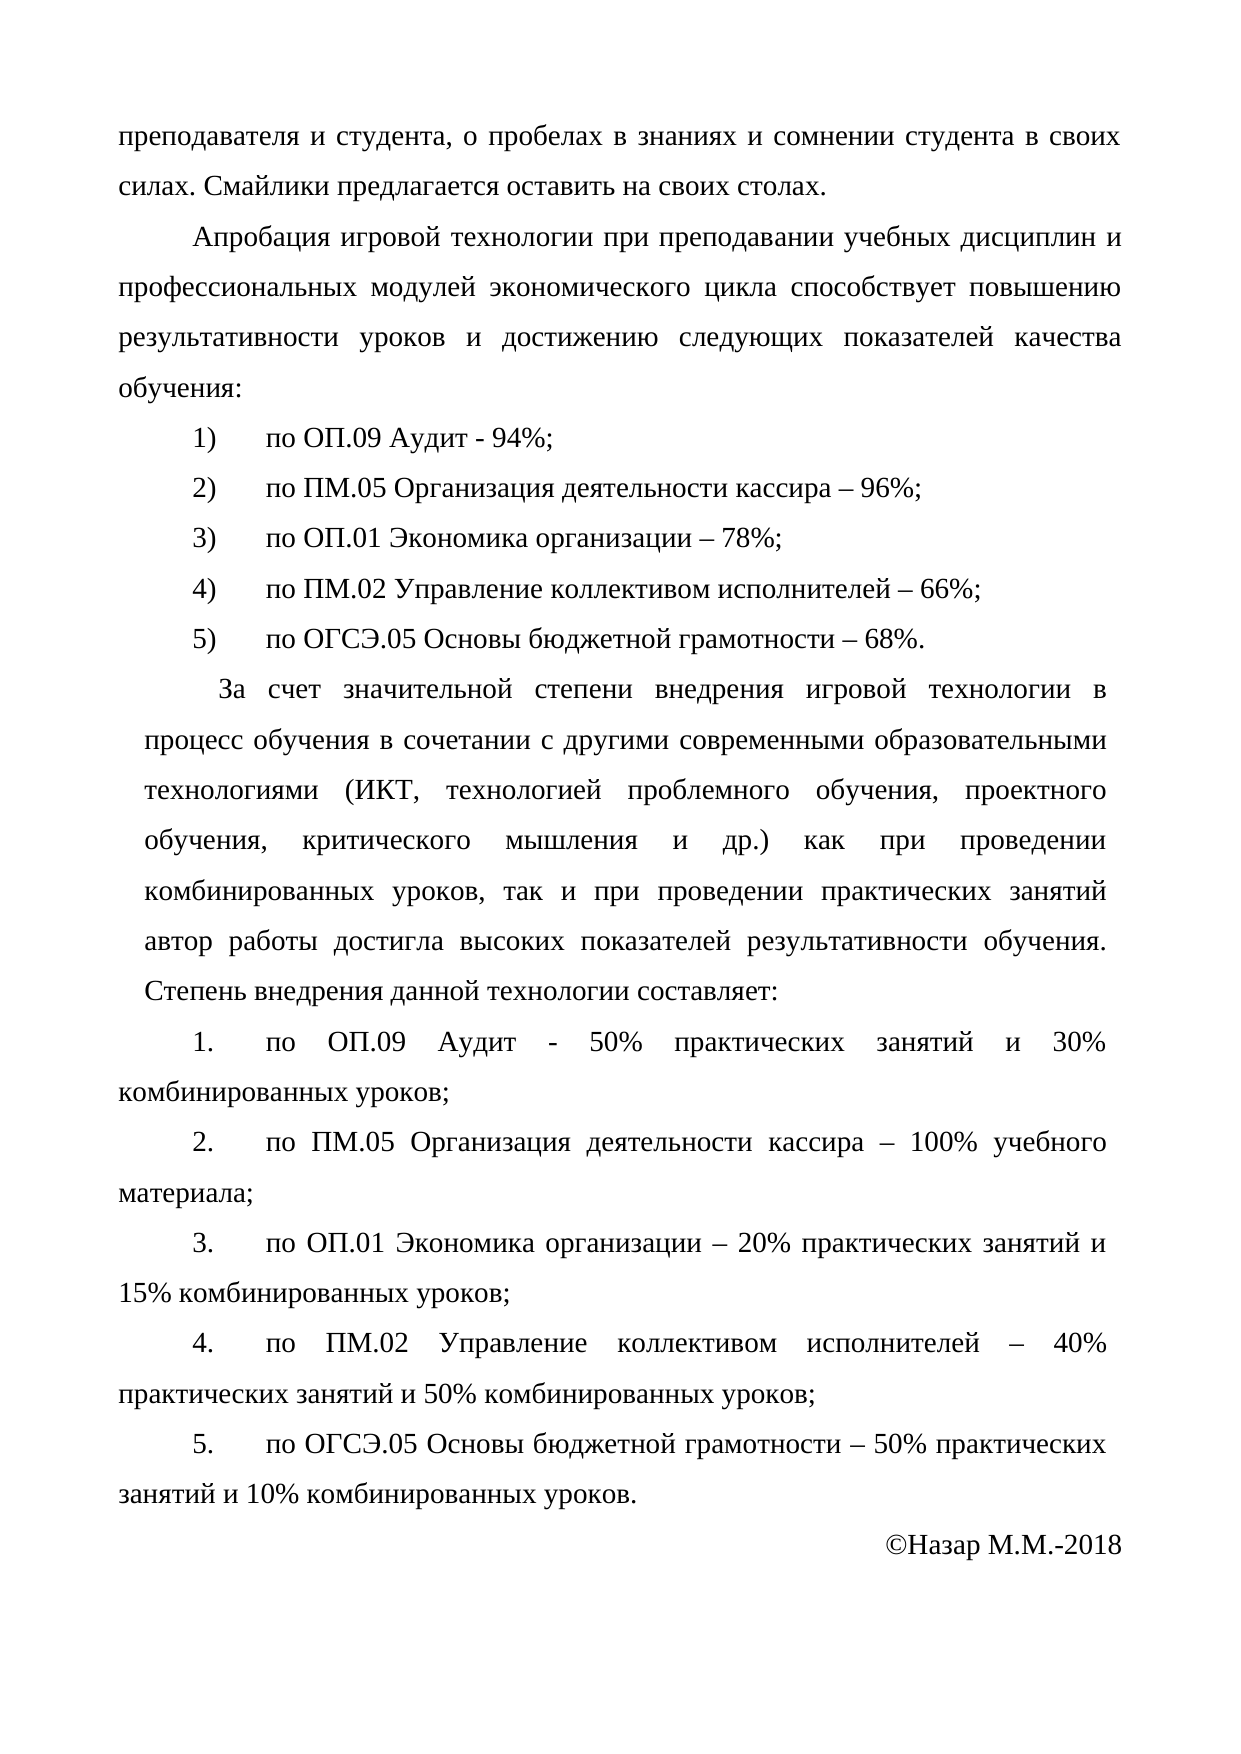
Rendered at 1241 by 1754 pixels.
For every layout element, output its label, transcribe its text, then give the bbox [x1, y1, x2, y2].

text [118, 118, 1122, 202]
list по ПМ.05 Организация деятельности кассира – 96%; [118, 470, 1044, 504]
text За счет значительной степени внедрения игровой технологии в процесс обучения в сочетании с другими современными образовательными технологиями (ИКТ, технологией проблемного обучения, проектного обучения, критического мышления и др.) как при проведении комбинированных уроков, так и при проведении практических занятий автор работы достигла высоких показателей результативности обучения. Степень внедрения данной технологии составляет: [144, 672, 1107, 1007]
list по ОП.09 Аудит - 94%; [118, 420, 1044, 453]
list по ОП.01 Экономика организации – 78%; [118, 521, 1044, 554]
text ©Назар М.М.-2018 [118, 1527, 1122, 1560]
list по ОП.01 Экономика организации – 20% практических занятий и 15% комбинированных уроков; [118, 1225, 1107, 1309]
list по ПМ.02 Управление коллективом исполнителей – 66%; [118, 571, 1044, 604]
list по ОП.09 Аудит - 50% практических занятий и 30% комбинированных уроков; [118, 1024, 1107, 1108]
list по ПМ.02 Управление коллективом исполнителей – 40% практических занятий и 50% комбинированных уроков; [118, 1326, 1107, 1409]
list по ОГСЭ.05 Основы бюджетной грамотности – 68%. [118, 621, 1044, 655]
list по ПМ.05 Организация деятельности кассира – 100% учебного материала; [118, 1124, 1107, 1208]
text Апробация игровой технологии при преподавании учебных дисциплин и профессиональных модулей экономического цикла способствует повышению результативности уроков и достижению следующих показателей качества обучения: [118, 219, 1122, 403]
list по ОГСЭ.05 Основы бюджетной грамотности – 50% практических занятий и 10% комбинированных уроков. [118, 1426, 1107, 1510]
